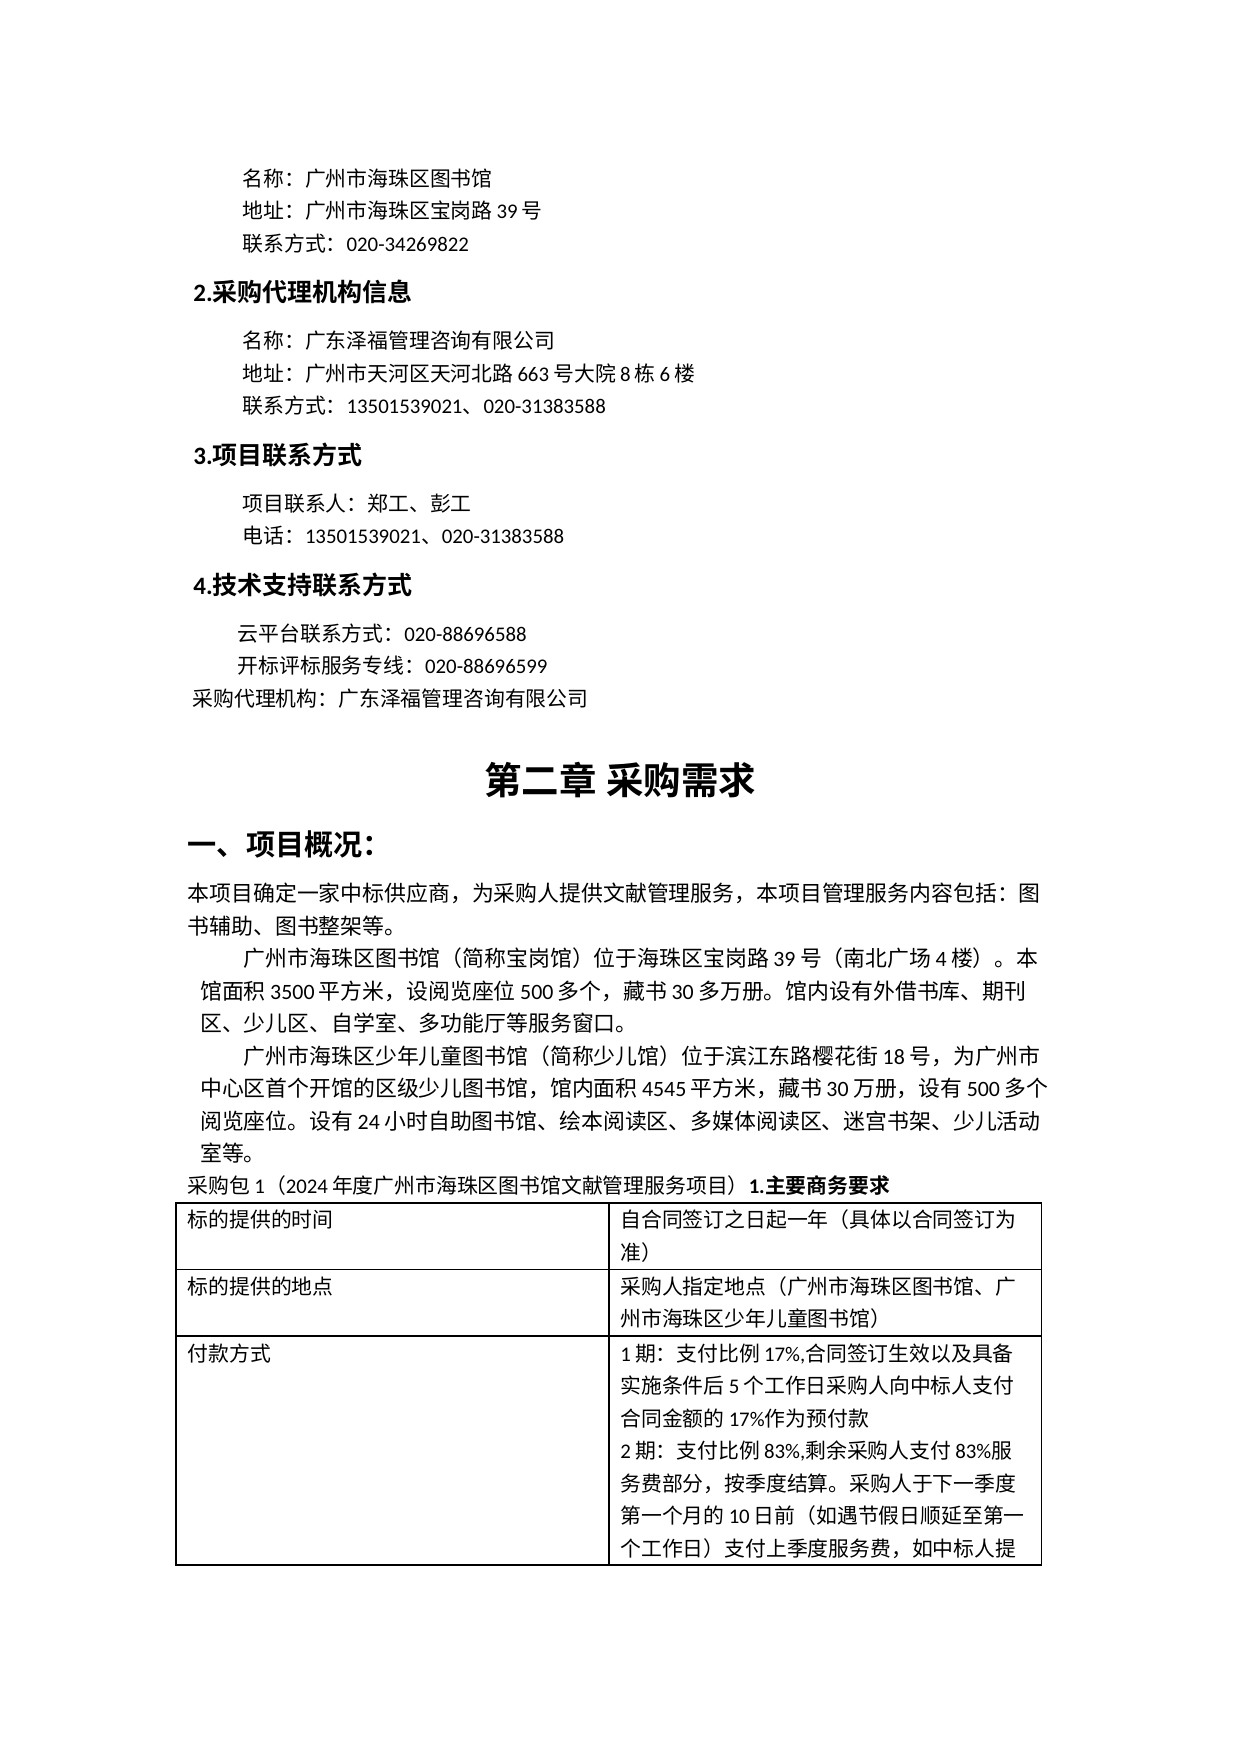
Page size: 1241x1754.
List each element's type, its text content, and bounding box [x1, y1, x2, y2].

text 云平台联系方式：020-88696588 [187, 617, 1053, 649]
text 3.项目联系方式 [187, 422, 1053, 487]
text 广州市海珠区图书馆（简称宝岗馆）位于海珠区宝岗路39号（南北广场4楼）。本馆面积3500平方米，设阅览座位500多个，藏书30多万册。馆内设有外借书库、期刊区、少儿区、自学室、多功能厅等服务窗口。 [200, 942, 1053, 1039]
table_header 自合同签订之日起一年（具体以合同签订为准） [610, 1204, 1041, 1268]
table_cell 付款方式 [177, 1337, 608, 1564]
text 一、项目概况： [187, 812, 1053, 877]
text 地址：广州市海珠区宝岗路39号 [187, 194, 1053, 227]
text 名称：广东泽福管理咨询有限公司 [187, 324, 1053, 357]
text 联系方式：13501539021、020-31383588 [187, 389, 1053, 422]
text 项目联系人：郑工、彭工 [187, 487, 1053, 519]
text 广州市海珠区少年儿童图书馆（简称少儿馆）位于滨江东路樱花街18号，为广州市中心区首个开馆的区级少儿图书馆，馆内面积4545平方米，藏书30万册，设有500多个阅览座位。设有24小时自助图书馆、绘本阅读区、多媒体阅读区、迷宫书架、少儿活动室等。 [200, 1039, 1053, 1169]
text 联系方式：020-34269822 [187, 227, 1053, 259]
table_header 标的提供的时间 [177, 1204, 608, 1268]
text 地址：广州市天河区天河北路663号大院8栋6楼 [187, 357, 1053, 389]
text 名称：广州市海珠区图书馆 [187, 162, 1053, 194]
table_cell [610, 1337, 1041, 1564]
text 第二章 采购需求 [187, 747, 1053, 812]
text 采购代理机构：广东泽福管理咨询有限公司 [187, 682, 1053, 714]
text 开标评标服务专线：020-88696599 [187, 649, 1053, 682]
table_cell 标的提供的地点 [177, 1270, 608, 1335]
text 采购包1（2024年度广州市海珠区图书馆文献管理服务项目）1.主要商务要求 [187, 1169, 1053, 1202]
text 本项目确定一家中标供应商，为采购人提供文献管理服务，本项目管理服务内容包括：图书辅助、图书整架等。 [187, 877, 1053, 942]
text 2.采购代理机构信息 [187, 259, 1053, 324]
text 电话：13501539021、020-31383588 [187, 519, 1053, 552]
table_cell 采购人指定地点（广州市海珠区图书馆、广州市海珠区少年儿童图书馆） [610, 1270, 1041, 1335]
text 4.技术支持联系方式 [187, 552, 1053, 617]
